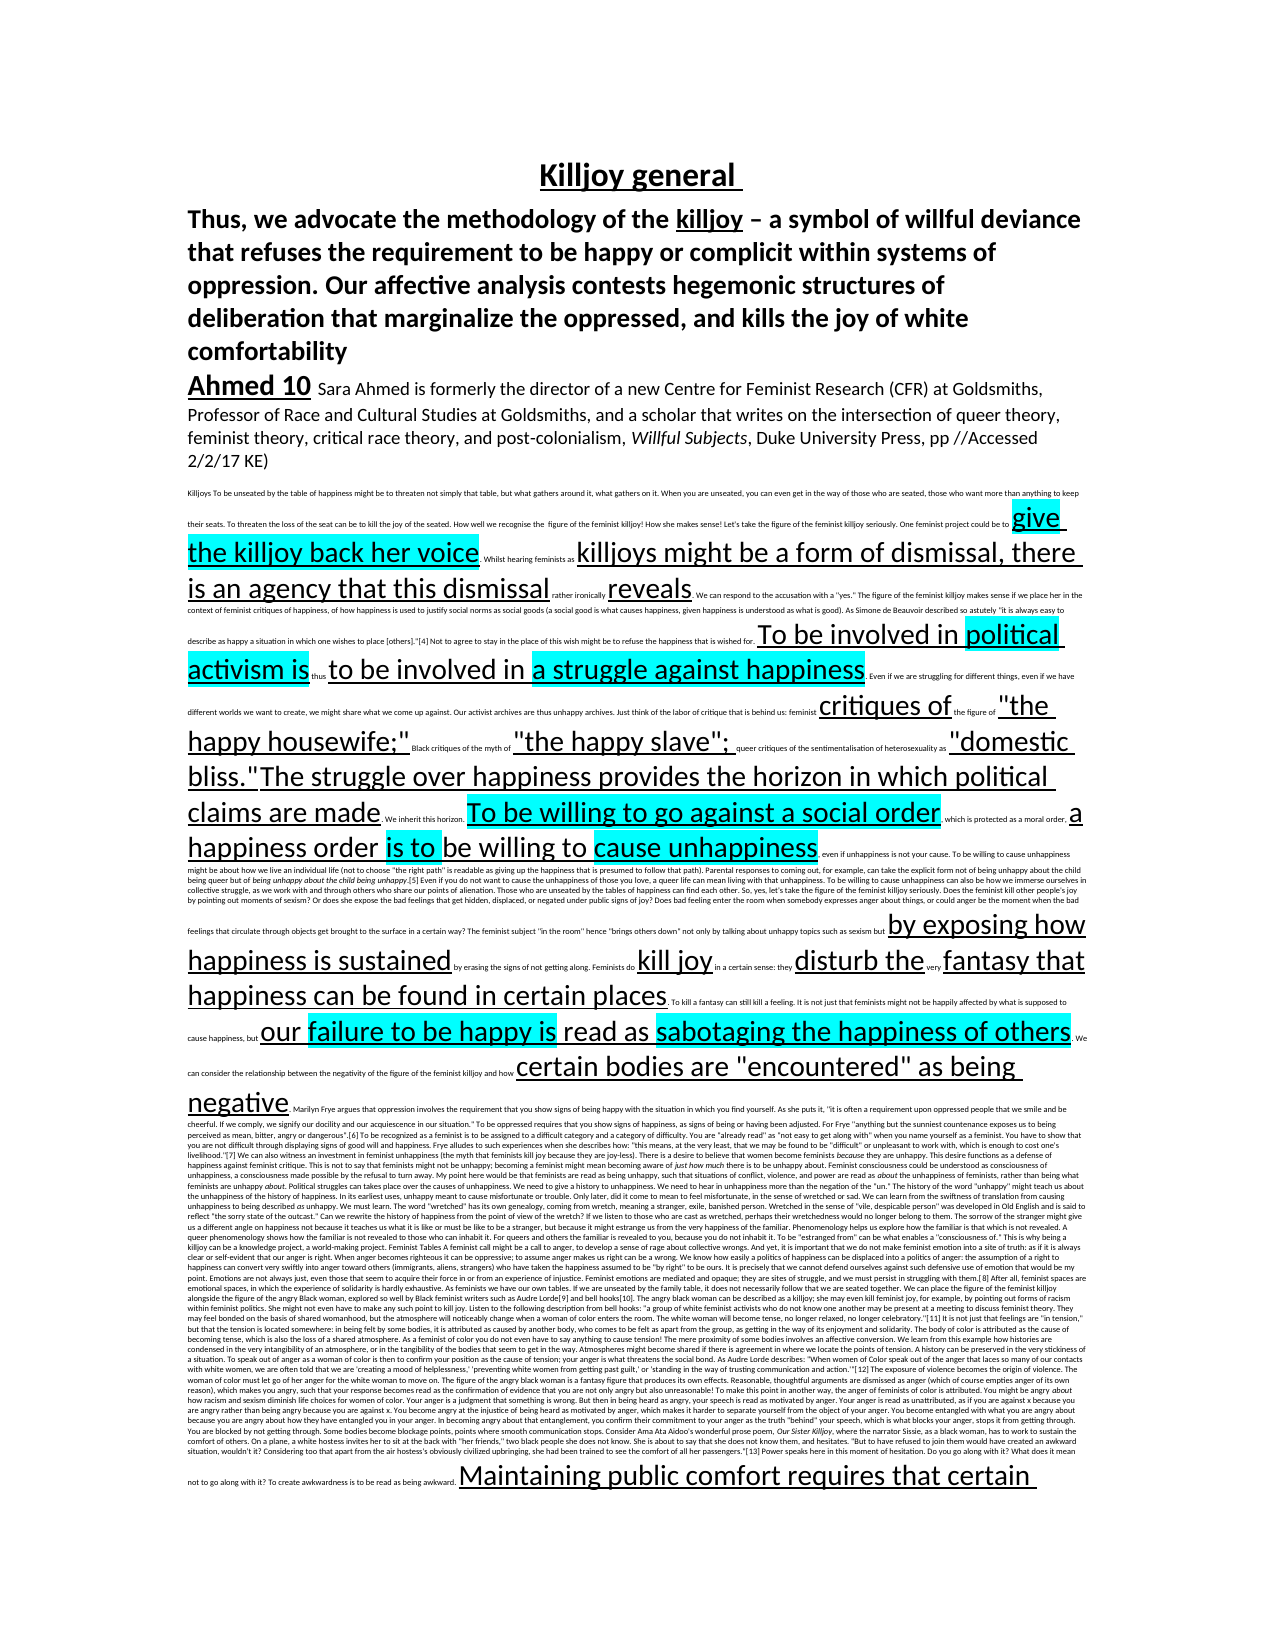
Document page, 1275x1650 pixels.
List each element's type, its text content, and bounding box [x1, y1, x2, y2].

text Ahmed 10 Sara Ahmed is formerly the director of a new Centre for Feminist Research (CFR) at Goldsmiths, Professor of Race and Cultural Studies at Goldsmiths, and a scholar that writes on the intersection of queer theory, feminist theory, critical race theory, and post-colonialism, Willful Subjects, Duke University Press, pp //Accessed 2/2/17 KE) [187, 367, 1087, 472]
subtitle Thus, we advocate the methodology of the killjoy – a symbol of willful deviance that refuses the requirement to be happy or complicit within systems of oppression. Our affective analysis contests hegemonic structures of deliberation that marginalize the oppressed, and kills the joy of white comfortability [187, 202, 1087, 367]
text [187, 488, 1087, 1492]
subtitle Killjoy general [187, 154, 1087, 195]
